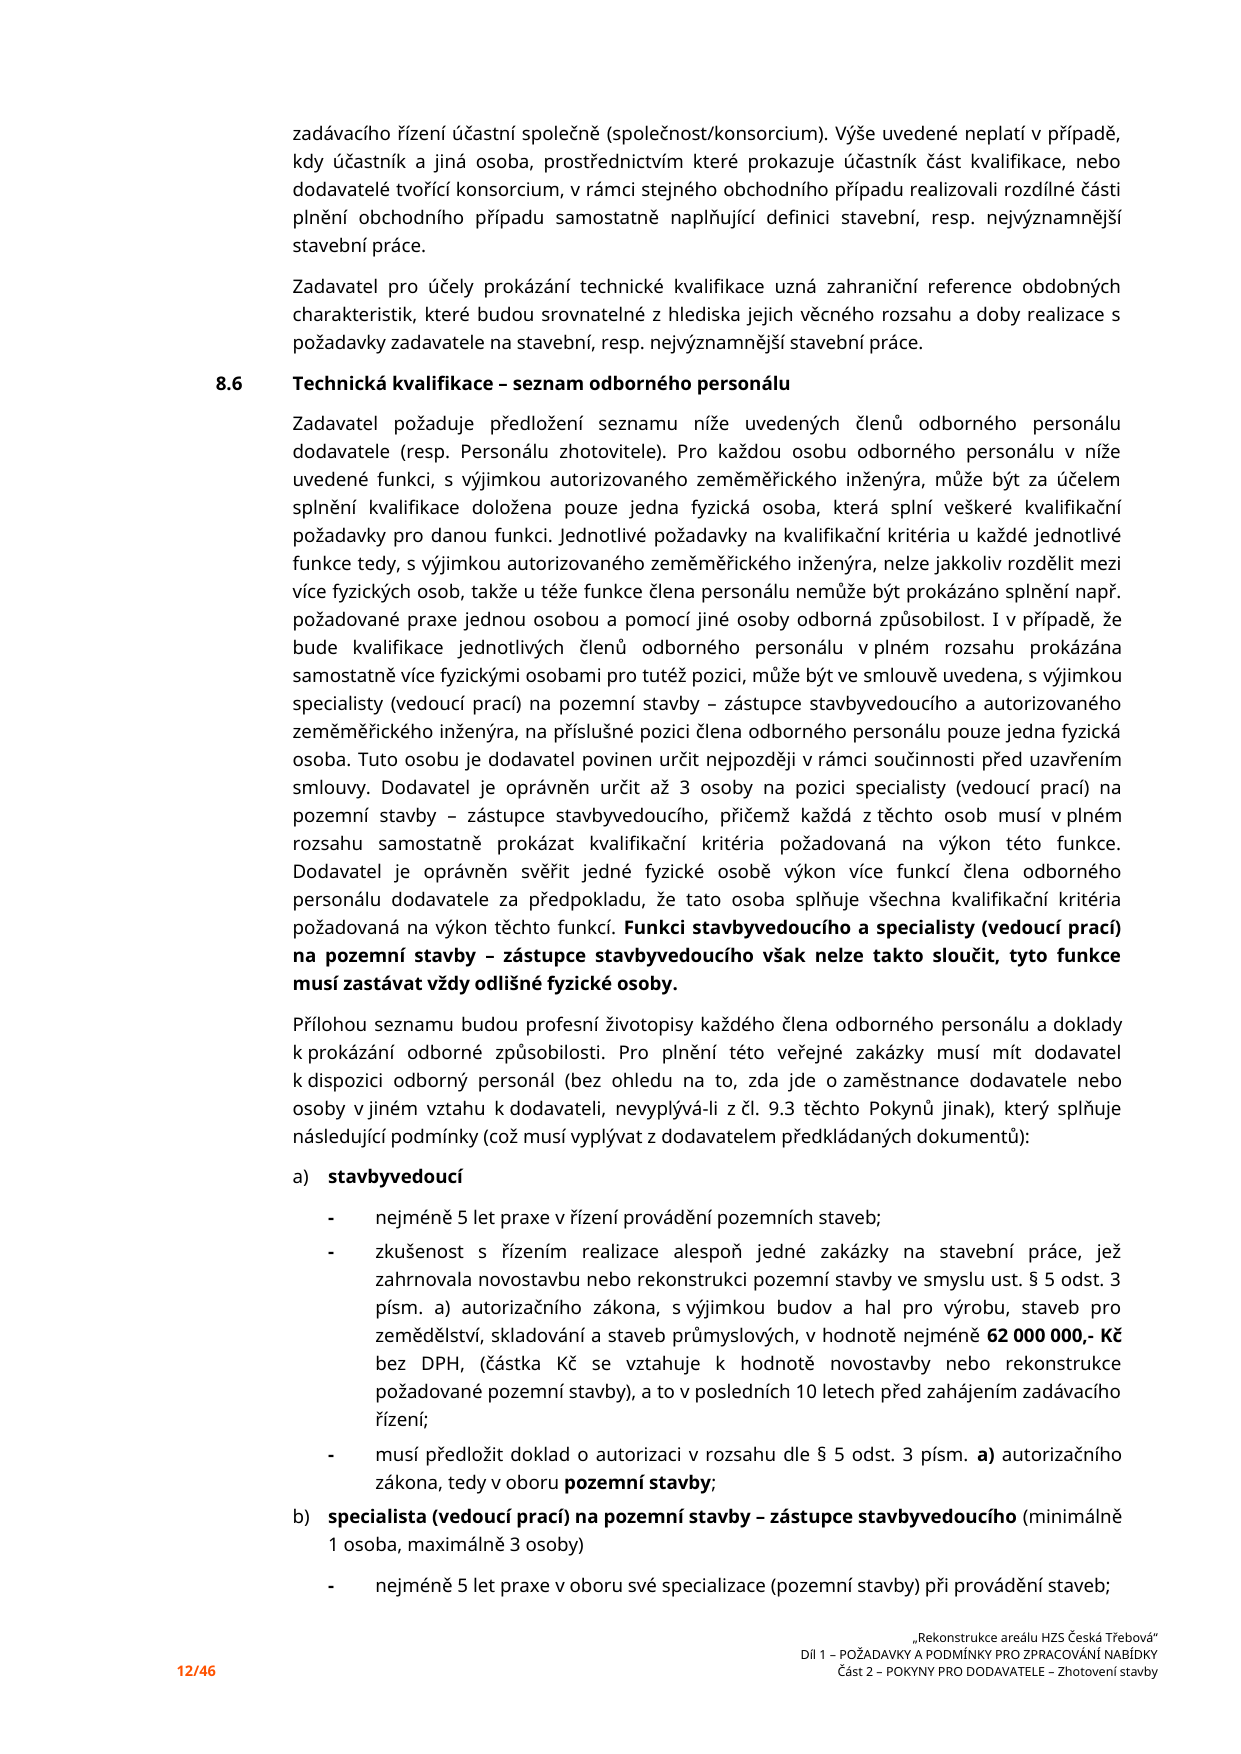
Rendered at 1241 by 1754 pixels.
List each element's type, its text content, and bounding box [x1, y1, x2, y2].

text Zadavatel pro účely prokázání technické kvalifikace uzná zahraniční reference obdobných charakteristik, které budou srovnatelné z hlediska jejich věcného rozsahu a doby realizace s požadavky zadavatele na stavební, resp. nejvýznamnější stavební práce. [292, 273, 1122, 355]
text nejméně 5 let praxe v řízení provádění pozemních staveb; [328, 1204, 1122, 1230]
text Zadavatel požaduje předložení seznamu níže uvedených členů odborného personálu dodavatele (resp. Personálu zhotovitele). Pro každou osobu odborného personálu v níže uvedené funkci, s výjimkou autorizovaného zeměměřického inženýra, může být za účelem splnění kvalifikace doložena pouze jedna fyzická osoba, která splní veškeré kvalifikační požadavky pro danou funkci. Jednotlivé požadavky na kvalifikační kritéria u každé jednotlivé funkce tedy, s výjimkou autorizovaného zeměměřického inženýra, nelze jakkoliv rozdělit mezi více fyzických osob, takže u téže funkce člena personálu nemůže být prokázáno splnění např. požadované praxe jednou osobou a pomocí jiné osoby odborná způsobilost. I v případě, že bude kvalifikace jednotlivých členů odborného personálu v plném rozsahu prokázána samostatně více fyzickými osobami pro tutéž pozici, může být ve smlouvě uvedena, s výjimkou specialisty (vedoucí prací) na pozemní stavby – zástupce stavbyvedoucího a autorizovaného zeměměřického inženýra, na příslušné pozici člena odborného personálu pouze jedna fyzická osoba. Tuto osobu je dodavatel povinen určit nejpozději v rámci součinnosti před uzavřením smlouvy. Dodavatel je oprávněn určit až 3 osoby na pozici specialisty (vedoucí prací) na pozemní stavby – zástupce stavbyvedoucího, přičemž každá z těchto osob musí v plném rozsahu samostatně prokázat kvalifikační kritéria požadovaná na výkon této funkce. Dodavatel je oprávněn svěřit jedné fyzické osobě výkon více funkcí člena odborného personálu dodavatele za předpokladu, že tato osoba splňuje všechna kvalifikační kritéria požadovaná na výkon těchto funkcí. Funkci stavbyvedoucího a specialisty (vedoucí prací) na pozemní stavby – zástupce stavbyvedoucího však nelze takto sloučit, tyto funkce musí zastávat vždy odlišné fyzické osoby. [292, 410, 1122, 996]
text Technická kvalifikace – seznam odborného personálu [216, 370, 1122, 395]
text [292, 121, 1122, 258]
text Přílohou seznamu budou profesní životopisy každého člena odborného personálu a doklady k prokázání odborné způsobilosti. Pro plnění této veřejné zakázky musí mít dodavatel k dispozici odborný personál (bez ohledu na to, zda jde o zaměstnance dodavatele nebo osoby v jiném vztahu k dodavateli, nevyplývá-li z čl. 9.3 těchto Pokynů jinak), který splňuje následující podmínky (což musí vyplývat z dodavatelem předkládaných dokumentů): [292, 1011, 1122, 1149]
list stavbyvedoucí [292, 1164, 1122, 1189]
text musí předložit doklad o autorizaci v rozsahu dle § 5 odst. 3 písm. a) autorizačního zákona, tedy v oboru pozemní stavby; [328, 1441, 1122, 1494]
list specialista (vedoucí prací) na pozemní stavby – zástupce stavbyvedoucího (minimálně 1 osoba, maximálně 3 osoby) [292, 1503, 1122, 1557]
text nejméně 5 let praxe v oboru své specializace (pozemní stavby) při provádění staveb; [328, 1572, 1122, 1597]
text zkušenost s řízením realizace alespoň jedné zakázky na stavební práce, jež zahrnovala novostavbu nebo rekonstrukci pozemní stavby ve smyslu ust. § 5 odst. 3 písm. a) autorizačního zákona, s výjimkou budov a hal pro výrobu, staveb pro zemědělství, skladování a staveb průmyslových, v hodnotě nejméně 62 000 000,- Kč bez DPH, (částka Kč se vztahuje k hodnotě novostavby nebo rekonstrukce požadované pozemní stavby), a to v posledních 10 letech před zahájením zadávacího řízení; [328, 1239, 1122, 1432]
